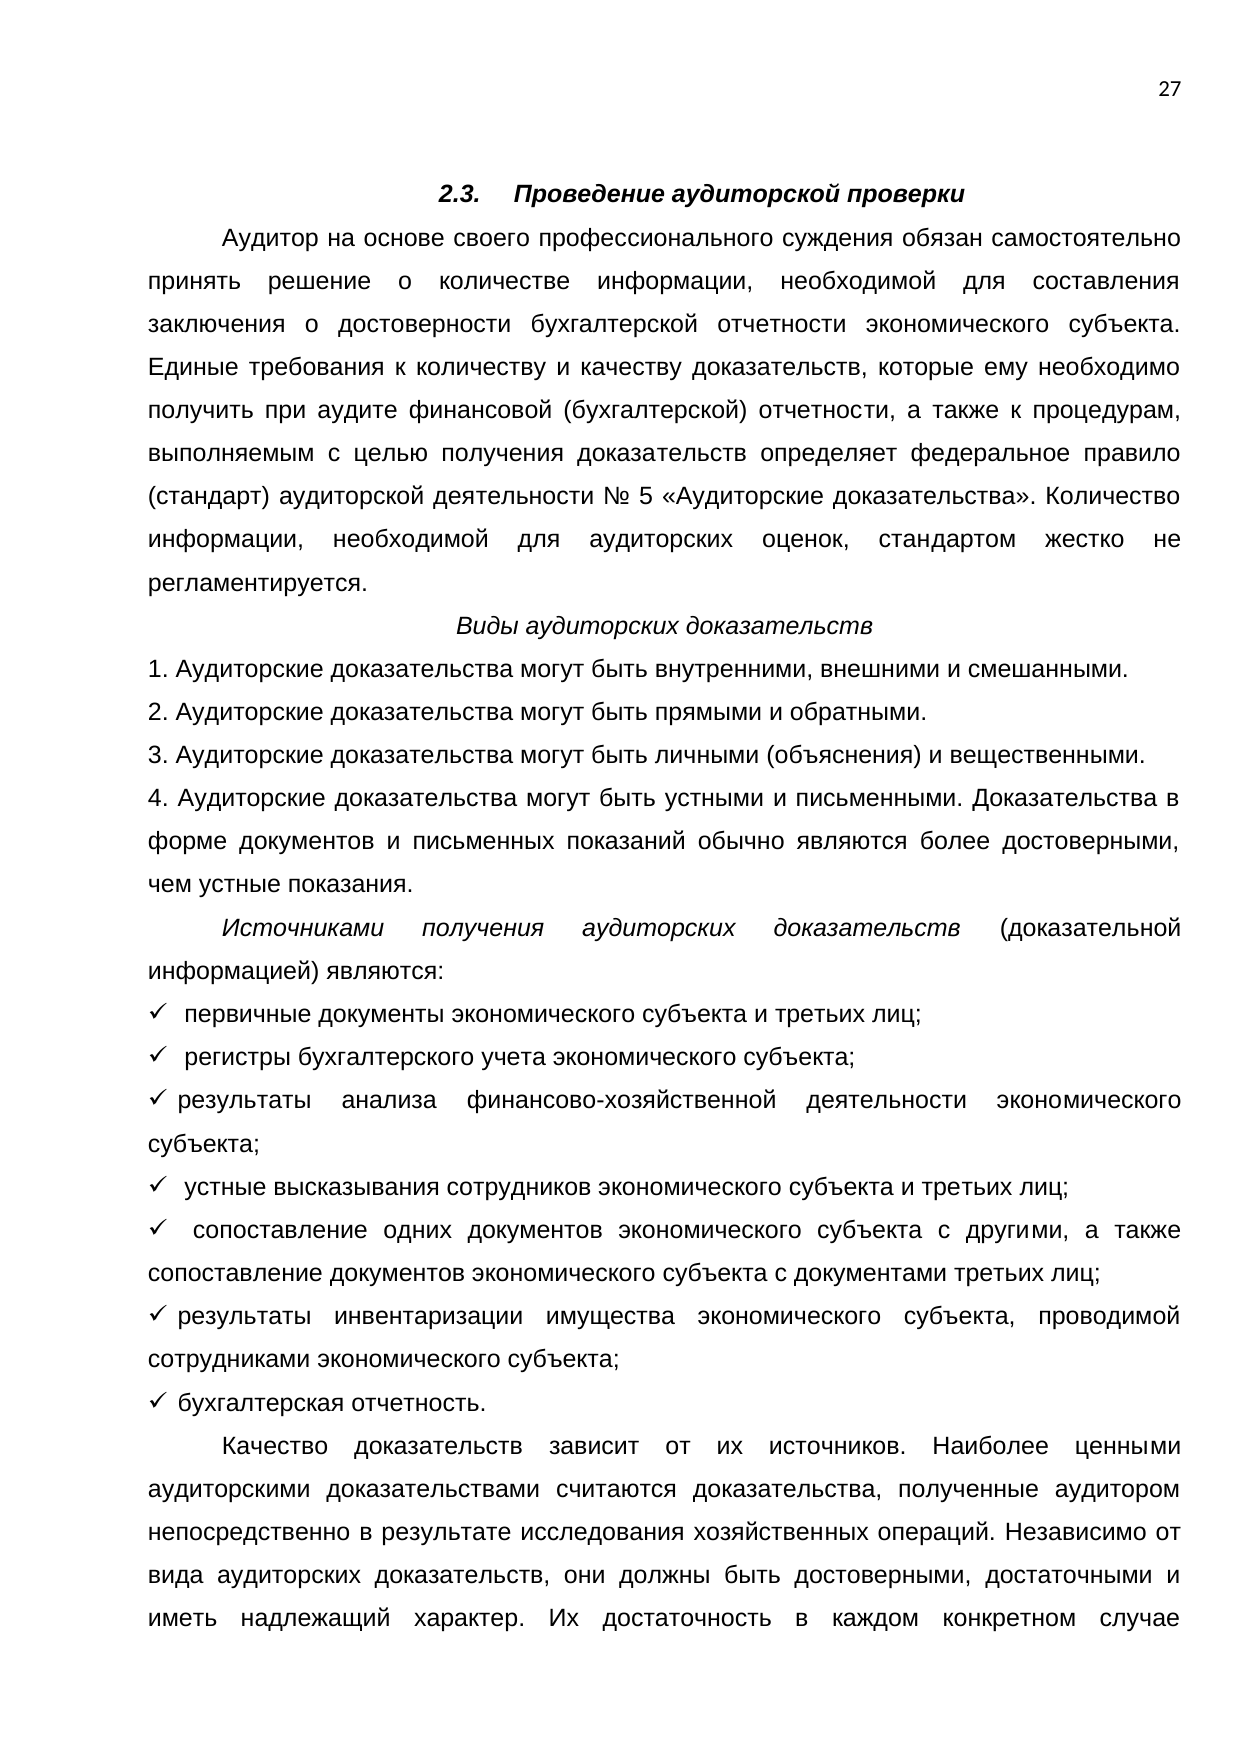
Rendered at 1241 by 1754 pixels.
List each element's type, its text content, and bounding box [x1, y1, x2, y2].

list результаты инвентаризации имущества экономического субъекта, проводимой сотрудниками экономического субъекта; [148, 1301, 1181, 1373]
list регистры бухгалтерского учета экономического субъекта; [148, 1042, 1181, 1071]
list бухгалтерская отчетность. [148, 1388, 1181, 1416]
list первичные документы экономического субъекта и третьих лиц; [148, 999, 1181, 1028]
text Аудитор на основе своего профессионального суждения обязан самостоятельно принять решение о количестве информации, необходимой для составления заключения о достоверности бухгалтерской отчетности экономического субъекта. Единые требования к количеству и качеству доказательств, которые ему необходимо получить при аудите финансовой (бухгалтерской) отчетности, а также к процедурам, выполняемым с целью получения доказательств определяет федеральное правило (стандарт) аудиторской деятельности № 5 «Аудиторские доказательства». Количество информации, необходимой для аудиторских оценок, стандартом жестко не регламентируется. [148, 223, 1181, 596]
text 3. Аудиторские доказательства могут быть личными (объяснения) и вещественными. [148, 740, 1181, 769]
list сопоставление одних документов экономического субъекта с другими, а также сопоставление документов экономического субъекта с документами третьих лиц; [148, 1215, 1181, 1287]
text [148, 1431, 1181, 1632]
list результаты анализа финансово-хозяйственной деятельности экономического субъекта; [148, 1085, 1181, 1157]
text Виды аудиторских доказательств [148, 611, 1181, 639]
text 2. Аудиторские доказательства могут быть прямыми и обратными. [148, 697, 1181, 726]
text 1. Аудиторские доказательства могут быть внутренними, внешними и смешанными. [148, 654, 1181, 683]
list устные высказывания сотрудников экономического субъекта и третьих лиц; [148, 1172, 1181, 1201]
text Источниками получения аудиторских доказательств (доказательной информацией) являются: [148, 913, 1181, 984]
text 4. Аудиторские доказательства могут быть устными и письменными. Доказательства в форме документов и письменных показаний обычно являются более достоверными, чем устные показания. [148, 783, 1181, 898]
list Проведение аудиторской проверки [223, 179, 1181, 208]
